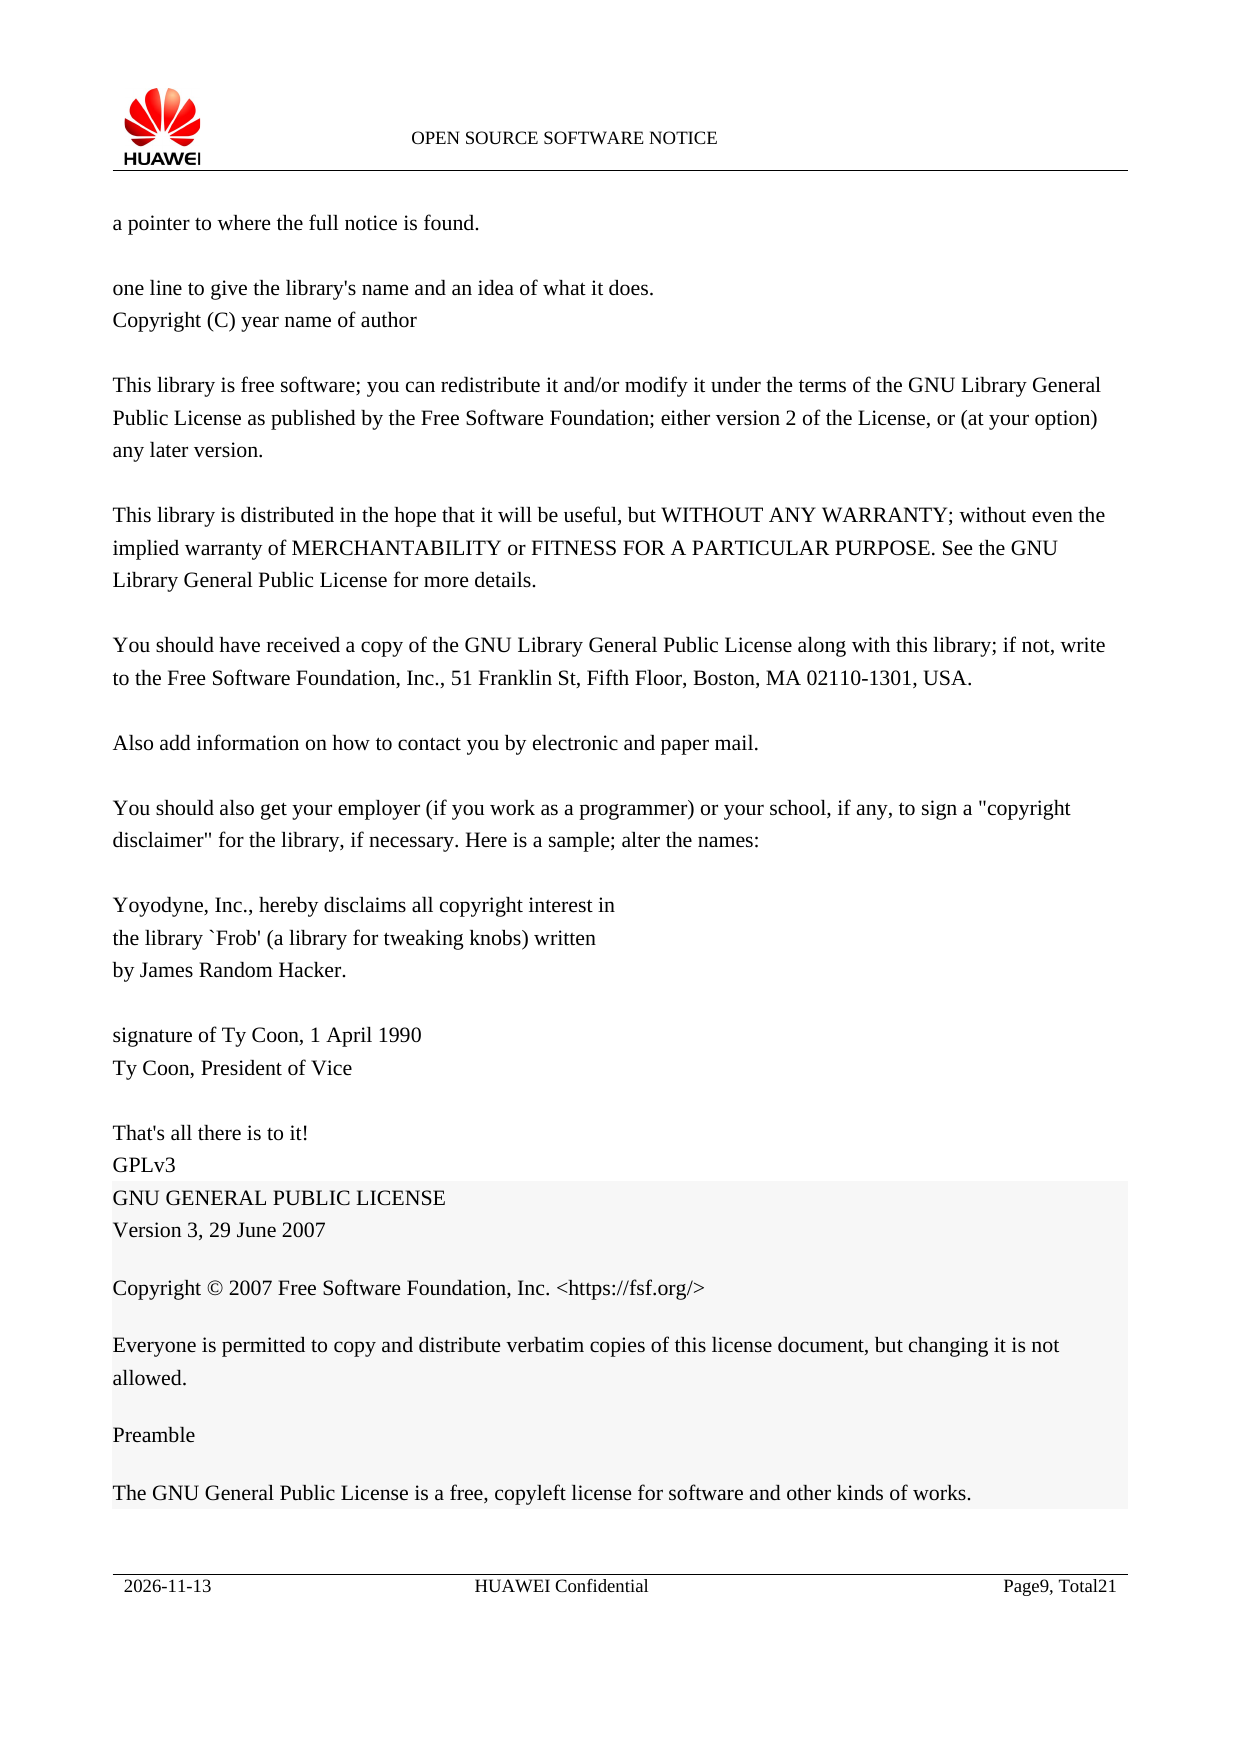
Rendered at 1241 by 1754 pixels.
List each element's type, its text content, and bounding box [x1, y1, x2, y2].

text the library `Frob' (a library for tweaking knobs) written [112, 921, 1128, 954]
text one line to give the library's name and an idea of what it does. [112, 271, 1128, 304]
text This library is distributed in the hope that it will be useful, but WITHOUT ANY WARRANTY; without even the implied warranty of MERCHANTABILITY or FITNESS FOR A PARTICULAR PURPOSE. See the GNU Library General Public License for more details. [112, 499, 1128, 596]
text by James Random Hacker. [112, 954, 1128, 986]
text You should have received a copy of the GNU Library General Public License along with this library; if not, write to the Free Software Foundation, Inc., 51 Franklin St, Fifth Floor, Boston, MA 02110-1301, USA. [112, 629, 1128, 694]
text Also add information on how to contact you by electronic and paper mail. [112, 726, 1128, 759]
text You should also get your employer (if you work as a programmer) or your school, if any, to sign a "copyright disclaimer" for the library, if necessary. Here is a sample; alter the names: [112, 791, 1128, 856]
text Copyright (C) year name of author [112, 304, 1128, 336]
text Yoyodyne, Inc., hereby disclaims all copyright interest in [112, 889, 1128, 921]
text Preamble [112, 1419, 1128, 1451]
text GPLv3 [112, 1149, 1128, 1181]
text Everyone is permitted to copy and distribute verbatim copies of this license document, but changing it is not allowed. [112, 1329, 1128, 1394]
text The GNU General Public License is a free, copyleft license for software and other kinds of works. [112, 1476, 1128, 1509]
text Ty Coon, President of Vice [112, 1051, 1128, 1084]
text This library is free software; you can redistribute it and/or modify it under the terms of the GNU Library General Public License as published by the Free Software Foundation; either version 2 of the License, or (at your option) any later version. [112, 369, 1128, 466]
text signature of Ty Coon, 1 April 1990 [112, 1019, 1128, 1051]
text GNU GENERAL PUBLIC LICENSE Version 3, 29 June 2007 [112, 1181, 1128, 1246]
picture [124, 88, 201, 165]
text That's all there is to it! [112, 1116, 1128, 1149]
text Copyright © 2007 Free Software Foundation, Inc. <https://fsf.org/> [112, 1271, 1128, 1304]
